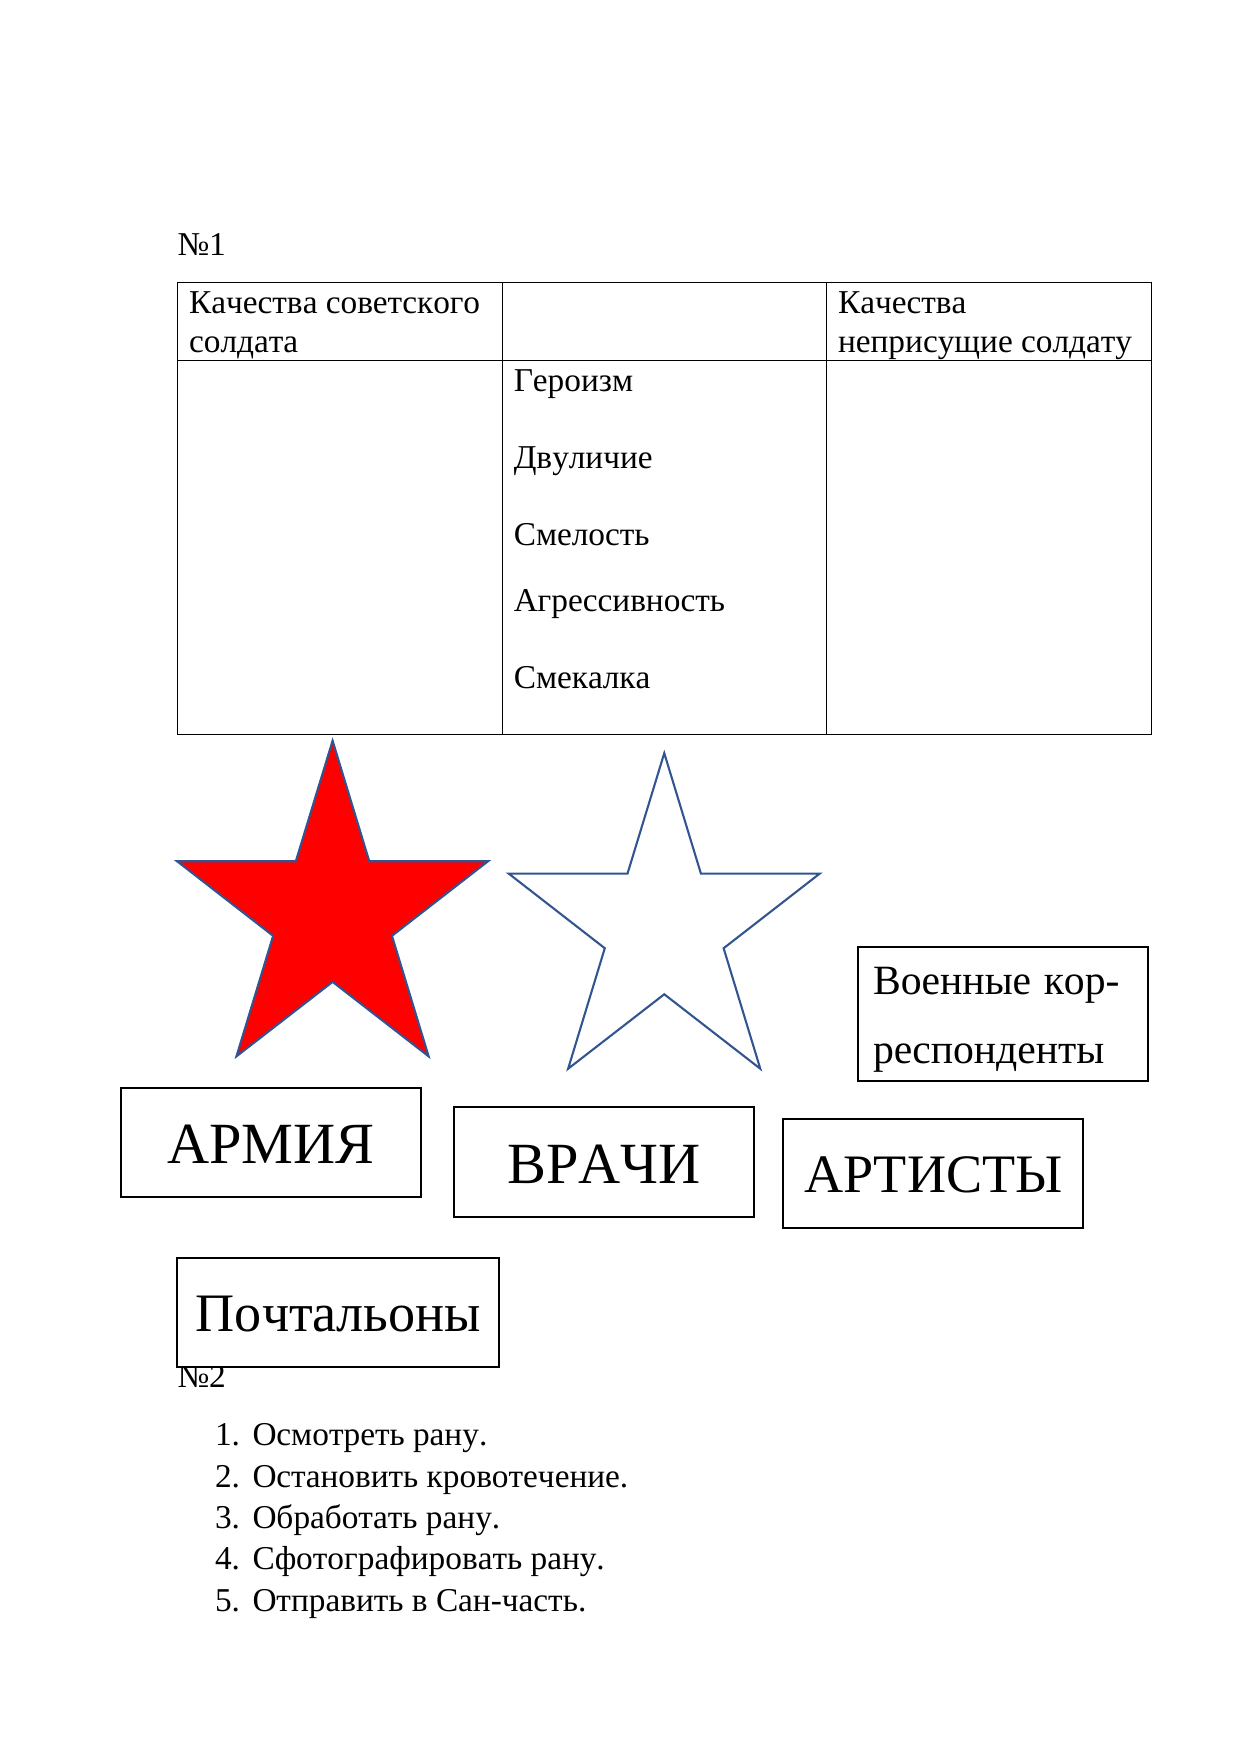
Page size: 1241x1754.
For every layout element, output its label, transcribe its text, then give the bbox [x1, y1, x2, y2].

list Сфотографировать рану. [215, 1538, 1152, 1577]
list Обработать рану. [215, 1497, 1152, 1536]
table_cell [827, 361, 1151, 733]
text №2 [177, 1356, 1152, 1395]
table_cell Героизм Двуличие Смелость Агрессивность Смекалка [503, 361, 826, 733]
table_cell [178, 361, 502, 733]
table_header Качества неприсущие солдату [827, 283, 1151, 359]
list Осмотреть рану. [215, 1414, 1152, 1453]
list Отправить в Сан-часть. [215, 1580, 1152, 1618]
table_header Качества советского солдата [178, 283, 502, 359]
table_header [503, 283, 826, 359]
list Остановить кровотечение. [215, 1456, 1152, 1494]
text №1 [177, 224, 1152, 262]
